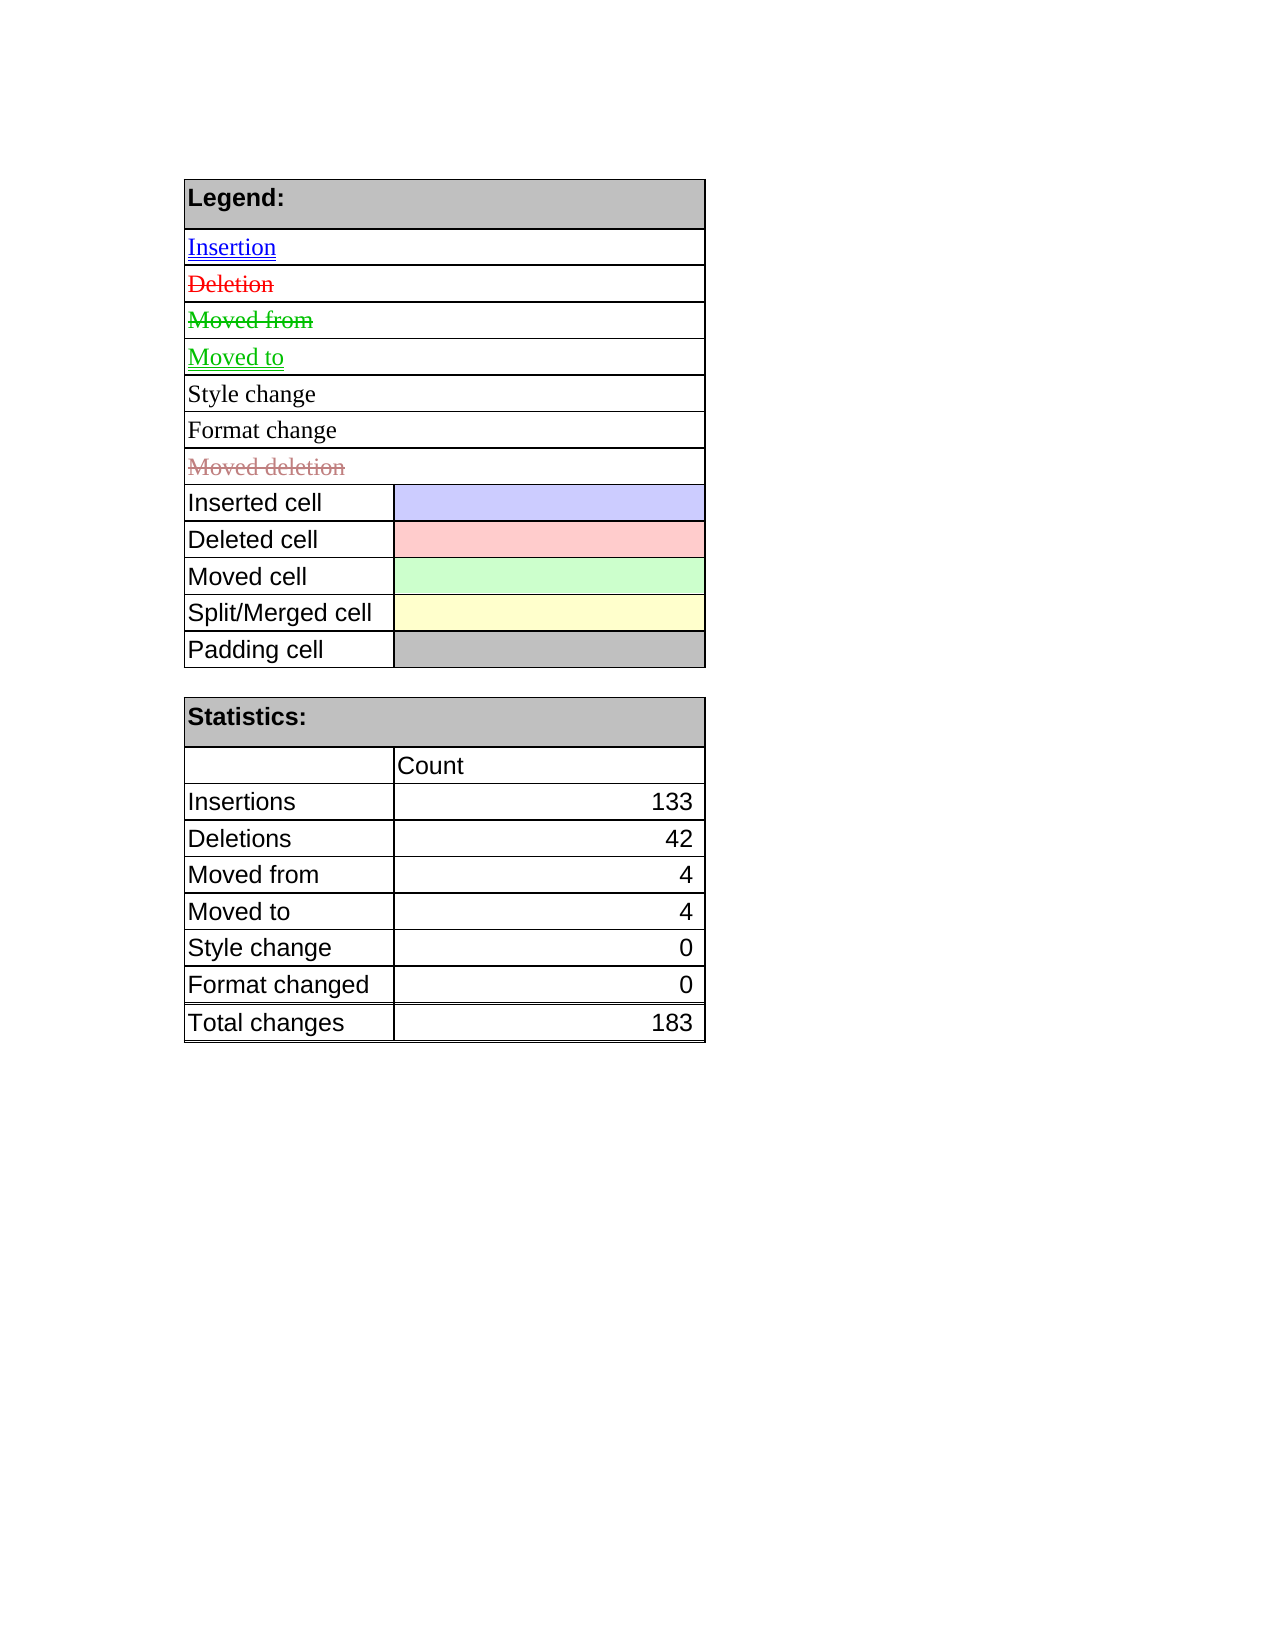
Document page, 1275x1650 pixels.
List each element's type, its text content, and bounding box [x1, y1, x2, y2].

table_cell 183 [395, 1005, 704, 1040]
table_cell Style change [185, 930, 393, 965]
table_cell 42 [395, 821, 704, 856]
table_cell Total changes [185, 1005, 393, 1040]
table_cell 4 [395, 894, 704, 929]
table_header Legend: [185, 180, 704, 228]
table_cell Insertion [185, 230, 704, 264]
table_cell [395, 485, 704, 520]
table_cell Moved to [185, 339, 704, 374]
table_cell Inserted cell [185, 485, 393, 520]
table_cell Moved to [185, 894, 393, 929]
table_header Statistics: [185, 698, 704, 746]
table_cell Moved from [185, 857, 393, 892]
table_cell [395, 558, 704, 593]
table_cell Moved cell [185, 558, 393, 593]
table_cell Deletions [185, 821, 393, 856]
table_cell Moved deletion [185, 449, 704, 484]
table_cell Format change [185, 412, 704, 447]
table_cell Insertions [185, 784, 393, 819]
table_cell 0 [395, 930, 704, 965]
table_cell Format changed [185, 967, 393, 1002]
table_cell [185, 748, 393, 782]
table_cell 4 [395, 857, 704, 892]
table_cell Style change [185, 376, 704, 411]
table_cell Deleted cell [185, 522, 393, 557]
table_cell Count [395, 748, 704, 782]
table_cell Split/Merged cell [185, 595, 393, 630]
table_cell [395, 522, 704, 557]
table_cell [395, 595, 704, 630]
table_cell Deletion [185, 266, 704, 301]
table_cell Padding cell [185, 632, 393, 667]
table_cell Moved from [185, 303, 704, 337]
table_cell 0 [395, 967, 704, 1002]
table_cell [395, 632, 704, 667]
table_cell 133 [395, 784, 704, 819]
